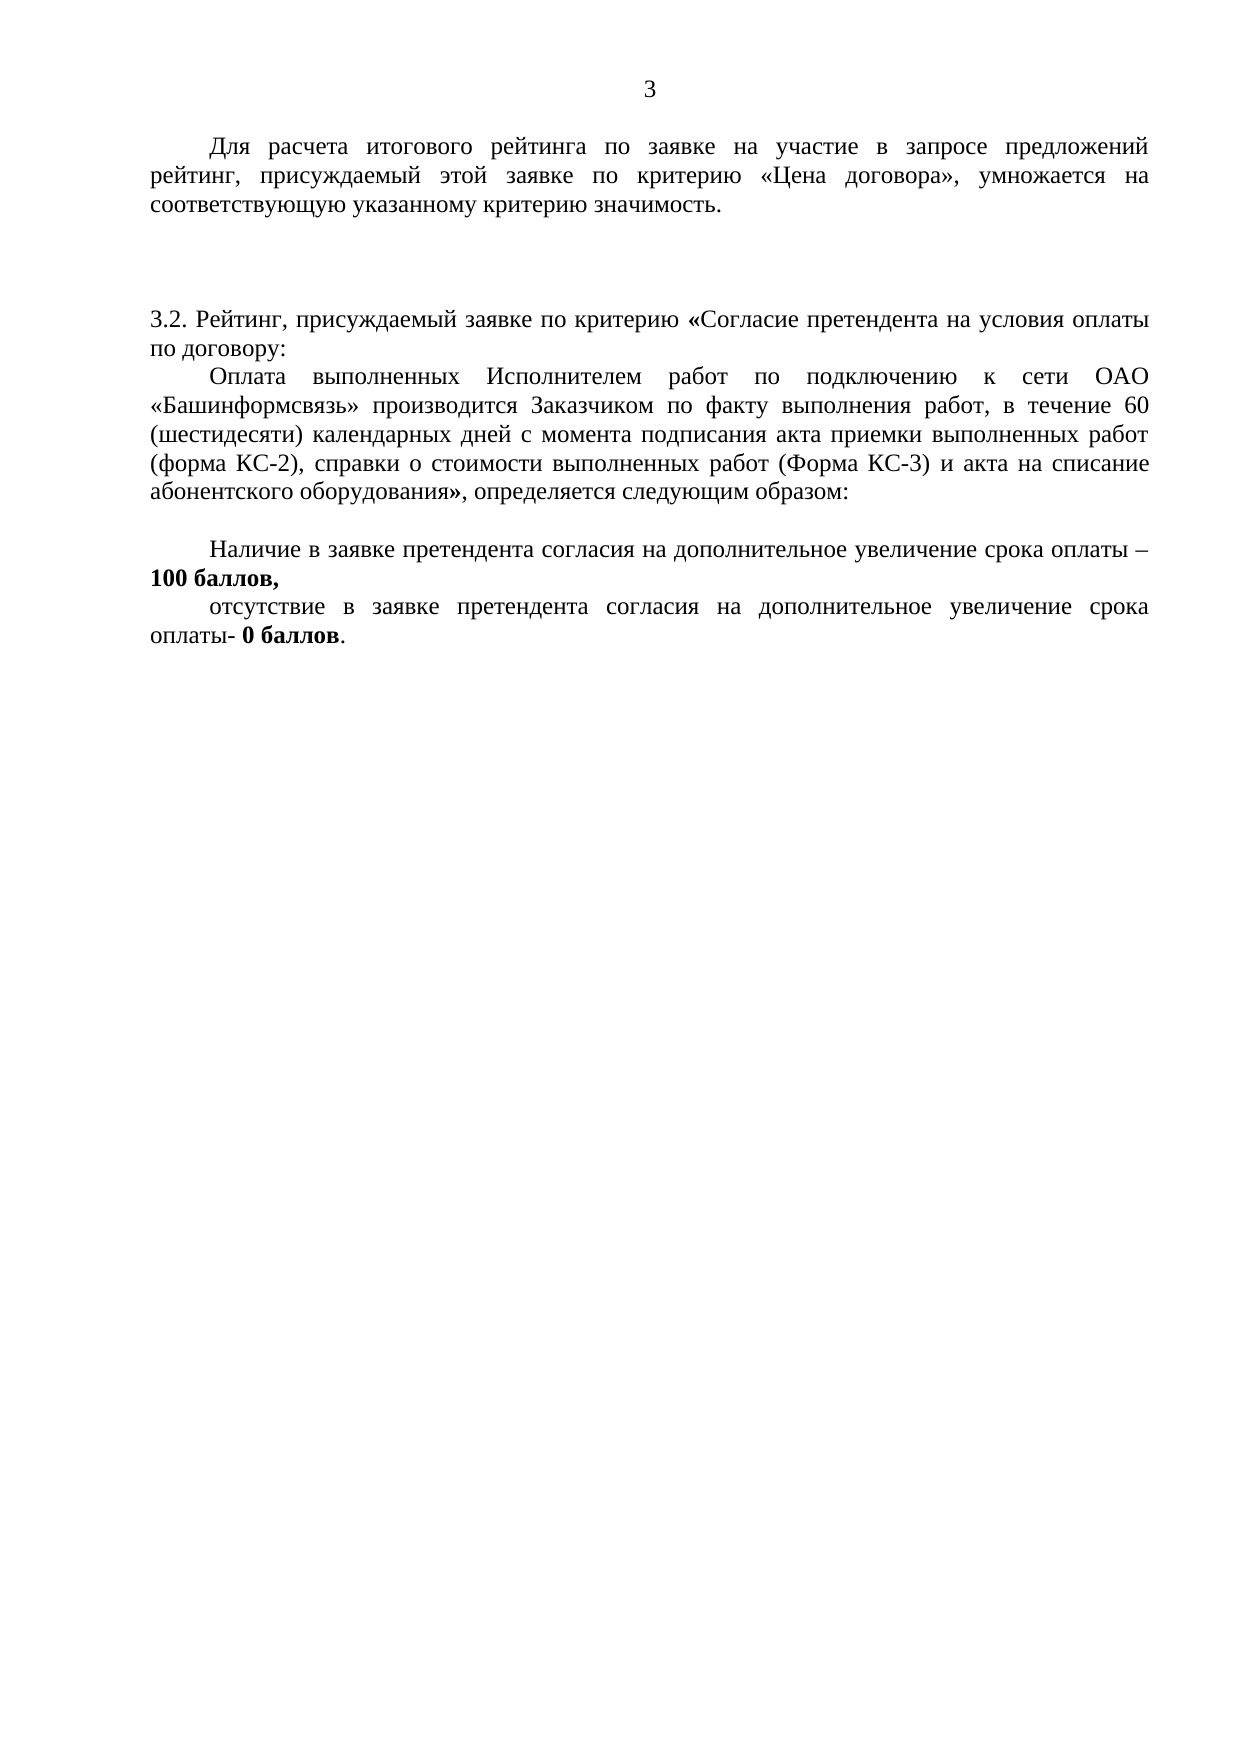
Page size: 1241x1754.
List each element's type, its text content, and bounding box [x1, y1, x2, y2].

text Наличие в заявке претендента согласия на дополнительное увеличение срока оплаты – 100 баллов, [150, 534, 1150, 591]
text Оплата выполненных Исполнителем работ по подключению к сети ОАО «Башинформсвязь» производится Заказчиком по факту выполнения работ, в течение 60 (шестидесяти) календарных дней с момента подписания акта приемки выполненных работ (форма КС-2), справки о стоимости выполненных работ (Форма КС-3) и акта на списание абонентского оборудования», определяется следующим образом: [150, 361, 1150, 505]
text отсутствие в заявке претендента согласия на дополнительное увеличение срока оплаты- 0 баллов. [150, 591, 1150, 649]
text 3.2. Рейтинг, присуждаемый заявке по критерию «Согласие претендента на условия оплаты по договору: [150, 304, 1150, 361]
text Для расчета итогового рейтинга по заявке на участие в запросе предложений рейтинг, присуждаемый этой заявке по критерию «Цена договора», умножается на соответствующую указанному критерию значимость. [150, 131, 1150, 218]
